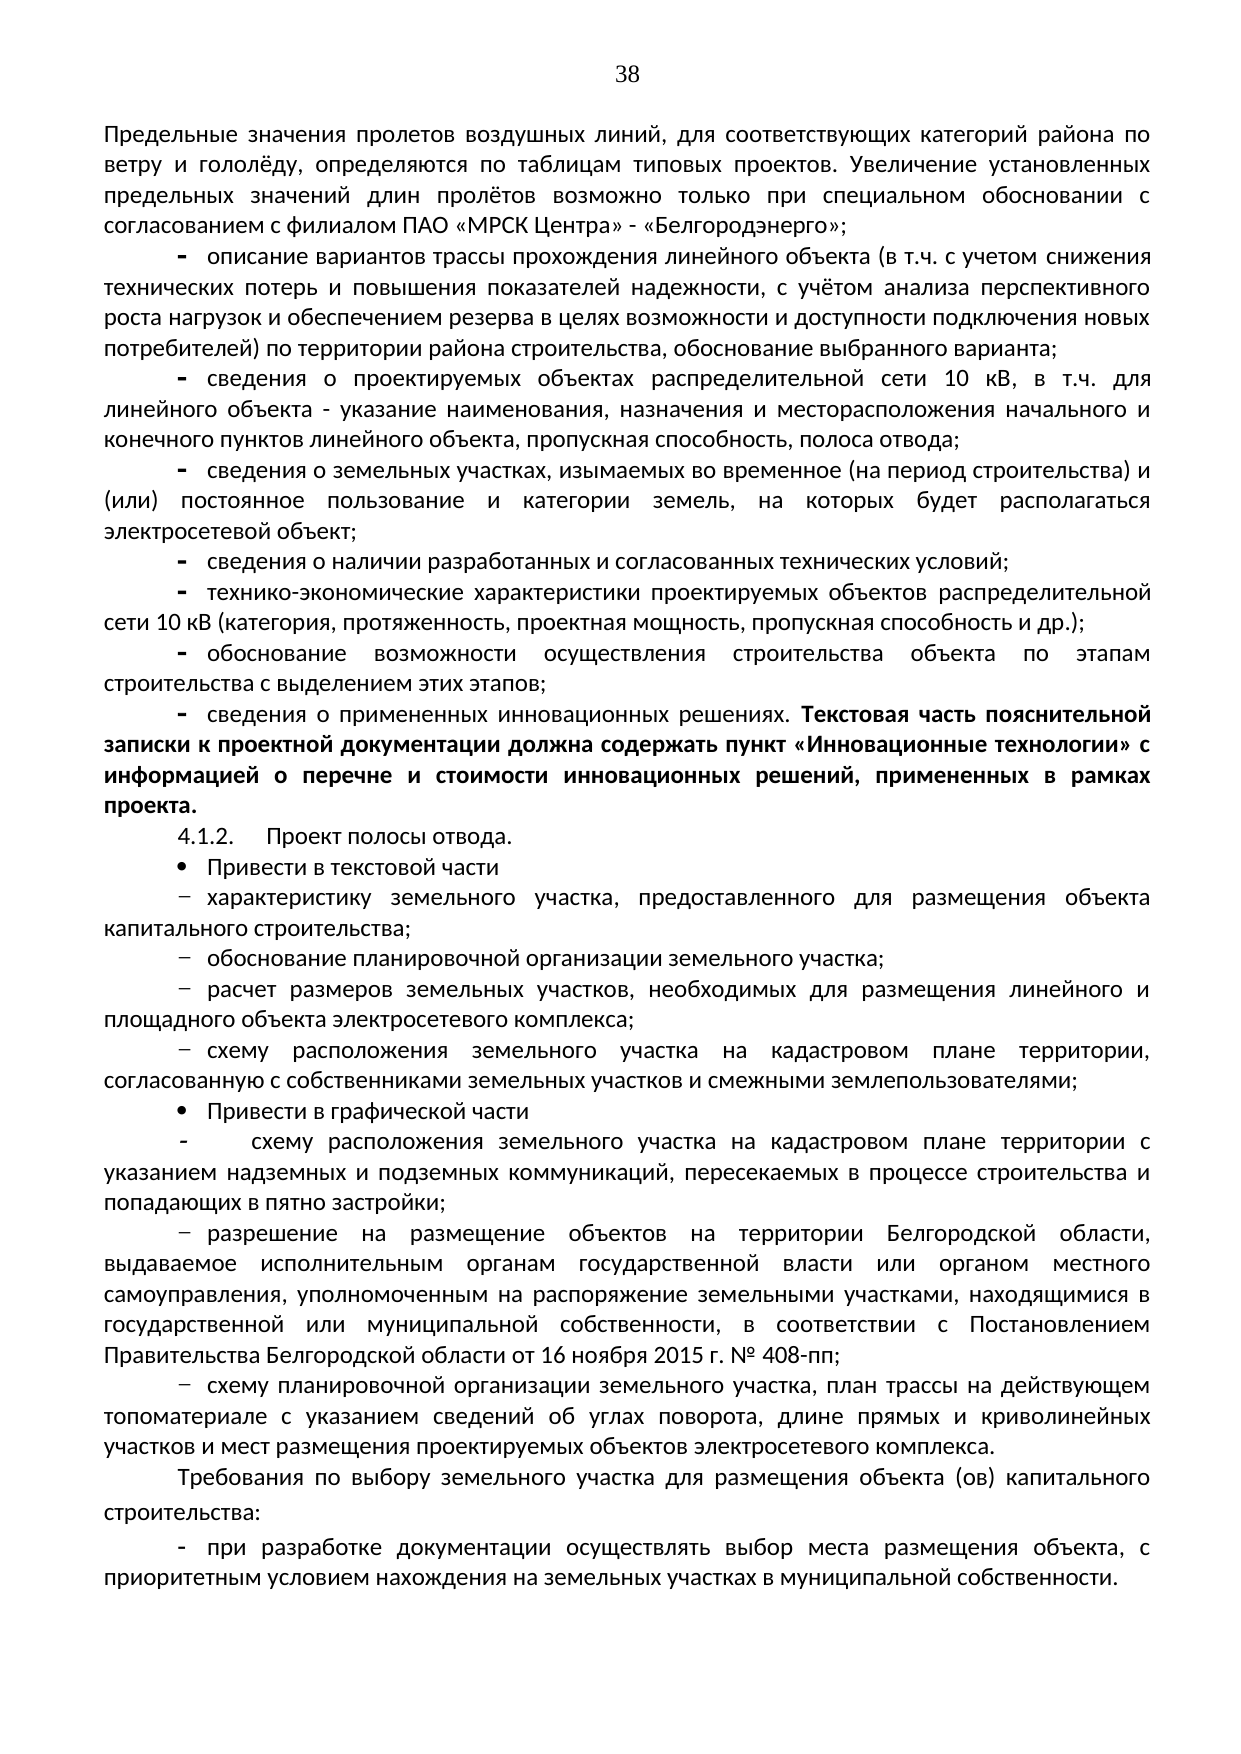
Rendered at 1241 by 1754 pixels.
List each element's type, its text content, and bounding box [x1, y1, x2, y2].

list Привести в графической части [177, 1095, 1152, 1125]
list при разработке документации осуществлять выбор места размещения объекта, с приоритетным условием нахождения на земельных участках в муниципальной собственности. [103, 1531, 1152, 1592]
list сведения о земельных участках, изымаемых во временное (на период строительства) и (или) постоянное пользование и категории земель, на которых будет располагаться электросетевой объект; [103, 454, 1152, 545]
list сведения о примененных инновационных решениях. Текстовая часть пояснительной записки к проектной документации должна содержать пункт «Инновационные технологии» с информацией о перечне и стоимости инновационных решений, примененных в рамках проекта. [103, 698, 1152, 820]
list Привести в текстовой части [103, 851, 1152, 881]
list сведения о наличии разработанных и согласованных технических условий; [103, 545, 1152, 576]
list схему расположения земельного участка на кадастровом плане территории, согласованную с собственниками земельных участков и смежными землепользователями; [103, 1034, 1152, 1095]
list сведения о проектируемых объектах распределительной сети 10 кВ, в т.ч. для линейного объекта - указание наименования, назначения и месторасположения начального и конечного пунктов линейного объекта, пропускная способность, полоса отвода; [103, 362, 1152, 454]
list описание вариантов трассы прохождения линейного объекта (в т.ч. с учетом снижения технических потерь и повышения показателей надежности, с учётом анализа перспективного роста нагрузок и обеспечением резерва в целях возможности и доступности подключения новых потребителей) по территории района строительства, обоснование выбранного варианта; [103, 240, 1152, 362]
list Проект полосы отвода. [103, 820, 1152, 851]
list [103, 118, 1152, 240]
list Требования по выбору земельного участка для размещения объекта (ов) капитального строительства: [103, 1461, 1152, 1527]
list характеристику земельного участка, предоставленного для размещения объекта капитального строительства; [103, 881, 1152, 942]
list схему планировочной организации земельного участка, план трассы на действующем топоматериале с указанием сведений об углах поворота, длине прямых и криволинейных участков и мест размещения проектируемых объектов электросетевого комплекса. [103, 1369, 1152, 1461]
list разрешение на размещение объектов на территории Белгородской области, выдаваемое исполнительным органам государственной власти или органом местного самоуправления, уполномоченным на распоряжение земельными участками, находящимися в государственной или муниципальной собственности, в соответствии с Постановлением Правительства Белгородской области от 16 ноября 2015 г. № 408-пп; [103, 1217, 1152, 1369]
list обоснование планировочной организации земельного участка; [103, 942, 1152, 973]
list расчет размеров земельных участков, необходимых для размещения линейного и площадного объекта электросетевого комплекса; [103, 973, 1152, 1034]
list обоснование возможности осуществления строительства объекта по этапам строительства с выделением этих этапов; [103, 637, 1152, 698]
list технико-экономические характеристики проектируемых объектов распределительной сети 10 кВ (категория, протяженность, проектная мощность, пропускная способность и др.); [103, 576, 1152, 637]
list схему расположения земельного участка на кадастровом плане территории с указанием надземных и подземных коммуникаций, пересекаемых в процессе строительства и попадающих в пятно застройки; [103, 1125, 1152, 1217]
